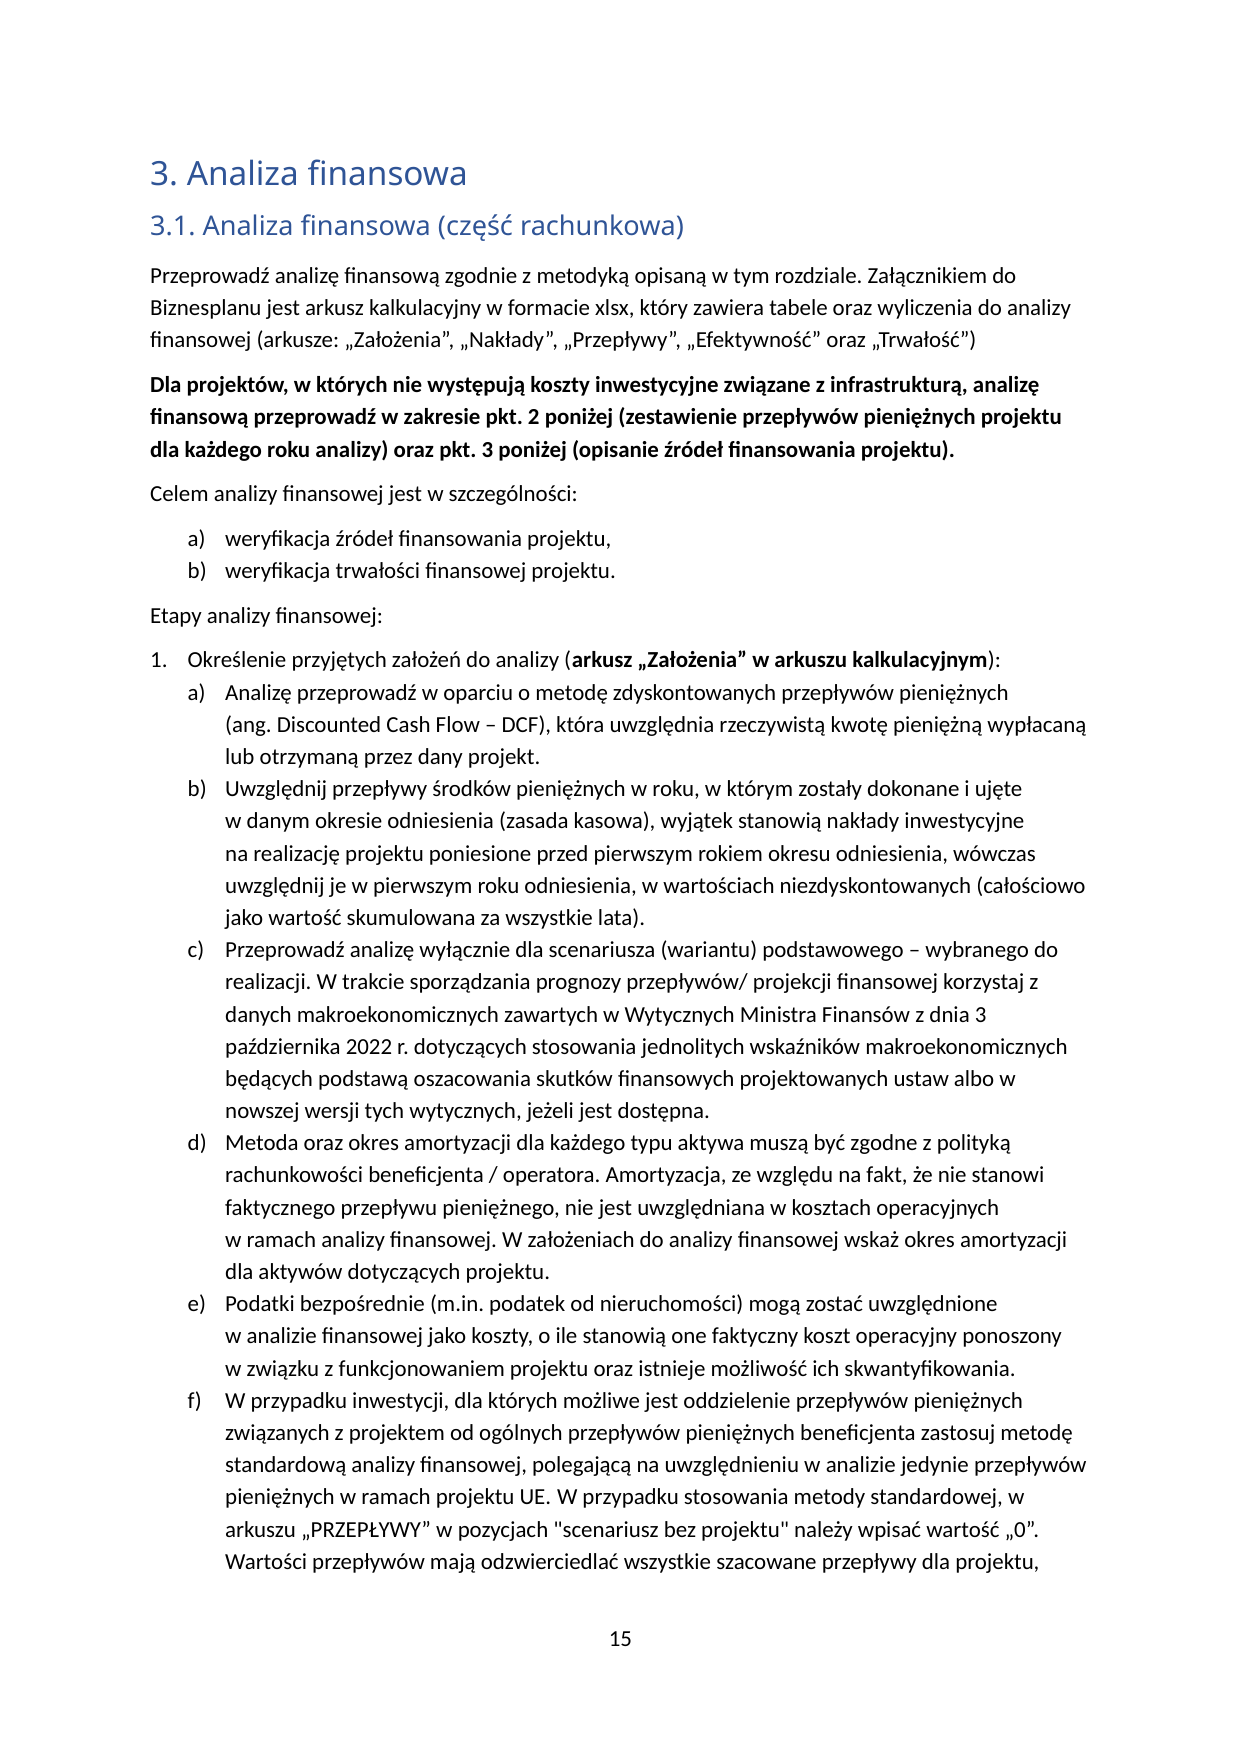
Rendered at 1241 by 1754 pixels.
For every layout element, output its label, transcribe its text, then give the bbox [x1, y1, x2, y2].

text Przeprowadź analizę finansową zgodnie z metodyką opisaną w tym rozdziale. Załącznikiem do Biznesplanu jest arkusz kalkulacyjny w formacie xlsx, który zawiera tabele oraz wyliczenia do analizy finansowej (arkusze: „Założenia”, „Nakłady”, „Przepływy”, „Efektywność” oraz „Trwałość”) [150, 261, 1090, 354]
list Uwzględnij przepływy środków pieniężnych w roku, w którym zostały dokonane i ujęte w danym okresie odniesienia (zasada kasowa), wyjątek stanowią nakłady inwestycyjne na realizację projektu poniesione przed pierwszym rokiem okresu odniesienia, wówczas uwzględnij je w pierwszym roku odniesienia, w wartościach niezdyskontowanych (całościowo jako wartość skumulowana za wszystkie lata). [187, 774, 1090, 931]
subtitle 3. Analiza finansowa [150, 150, 1090, 195]
list Podatki bezpośrednie (m.in. podatek od nieruchomości) mogą zostać uwzględnione w analizie finansowej jako koszty, o ile stanowią one faktyczny koszt operacyjny ponoszony w związku z funkcjonowaniem projektu oraz istnieje możliwość ich skwantyfikowania. [187, 1289, 1090, 1382]
text Dla projektów, w których nie występują koszty inwestycyjne związane z infrastrukturą, analizę finansową przeprowadź w zakresie pkt. 2 poniżej (zestawienie przepływów pieniężnych projektu dla każdego roku analizy) oraz pkt. 3 poniżej (opisanie źródeł finansowania projektu). [150, 370, 1090, 463]
list Metoda oraz okres amortyzacji dla każdego typu aktywa muszą być zgodne z polityką rachunkowości beneficjenta / operatora. Amortyzacja, ze względu na fakt, że nie stanowi faktycznego przepływu pieniężnego, nie jest uwzględniana w kosztach operacyjnych w ramach analizy finansowej. W założeniach do analizy finansowej wskaż okres amortyzacji dla aktywów dotyczących projektu. [187, 1128, 1090, 1285]
text Etapy analizy finansowej: [150, 601, 1090, 629]
list Przeprowadź analizę wyłącznie dla scenariusza (wariantu) podstawowego – wybranego do realizacji. W trakcie sporządzania prognozy przepływów/ projekcji finansowej korzystaj z danych makroekonomicznych zawartych w Wytycznych Ministra Finansów z dnia 3 października 2022 r. dotyczących stosowania jednolitych wskaźników makroekonomicznych będących podstawą oszacowania skutków finansowych projektowanych ustaw albo w nowszej wersji tych wytycznych, jeżeli jest dostępna. [187, 935, 1090, 1124]
text Celem analizy finansowej jest w szczególności: [150, 479, 1090, 507]
list weryfikacja źródeł finansowania projektu, [187, 524, 1090, 552]
list weryfikacja trwałości finansowej projektu. [187, 556, 1090, 584]
subtitle 3.1. Analiza finansowa (część rachunkowa) [150, 206, 1090, 243]
list Określenie przyjętych założeń do analizy (arkusz „Założenia” w arkuszu kalkulacyjnym): [150, 646, 1090, 674]
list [187, 1386, 1090, 1575]
list Analizę przeprowadź w oparciu o metodę zdyskontowanych przepływów pieniężnych (ang. Discounted Cash Flow – DCF), która uwzględnia rzeczywistą kwotę pieniężną wypłacaną lub otrzymaną przez dany projekt. [187, 678, 1090, 770]
